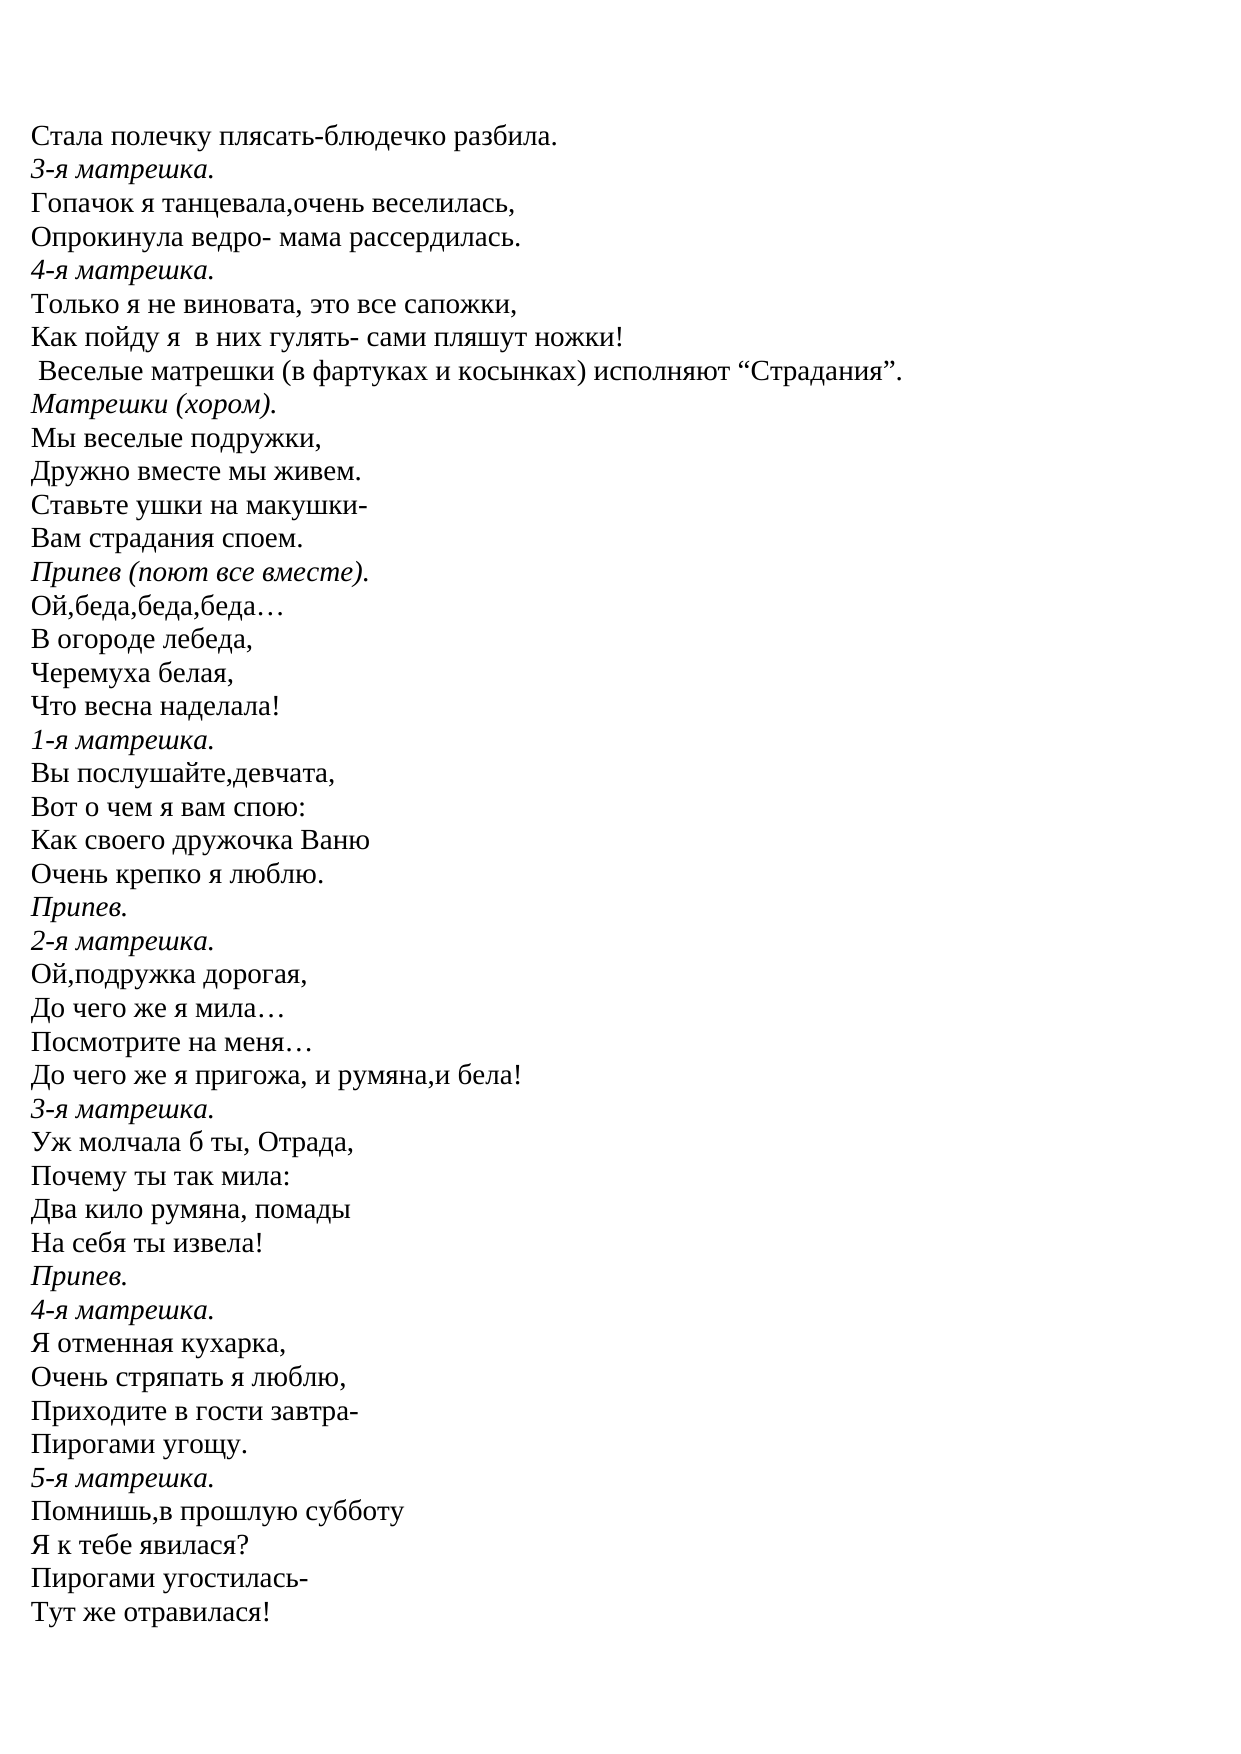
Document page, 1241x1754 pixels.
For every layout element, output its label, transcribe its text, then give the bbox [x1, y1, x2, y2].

text Очень крепко я люблю. [31, 856, 1240, 889]
text Пирогами угощу. [31, 1426, 1240, 1460]
text Я отменная кухарка, [31, 1326, 1240, 1359]
text Помнишь,в прошлую субботу [31, 1493, 1240, 1527]
text Пирогами угостилась- [31, 1560, 1240, 1594]
text Тут же отравилася! [31, 1594, 1240, 1627]
text 4-я матрешка. [31, 1292, 1240, 1326]
text Что весна наделала! [31, 688, 1240, 722]
text Как пойду я в них гулять- сами пляшут ножки! [31, 319, 1240, 353]
text Вот о чем я вам спою: [31, 789, 1240, 822]
text Дружно вместе мы живем. [31, 453, 1240, 487]
text До чего же я пригожа, и румяна,и бела! [31, 1057, 1240, 1091]
text Стала полечку плясать-блюдечко разбила. [31, 118, 1240, 152]
text Мы веселые подружки, [31, 420, 1240, 453]
text Ставьте ушки на макушки- [31, 487, 1240, 521]
text Приходите в гости завтра- [31, 1393, 1240, 1426]
text Очень стряпать я люблю, [31, 1359, 1240, 1393]
text Ой,подружка дорогая, [31, 957, 1240, 990]
text Припев (поют все вместе). [31, 554, 1240, 588]
text Ой,беда,беда,беда… [31, 588, 1240, 621]
text Два кило румяна, помады [31, 1191, 1240, 1225]
text На себя ты извела! [31, 1225, 1240, 1258]
text Почему ты так мила: [31, 1158, 1240, 1191]
text Припев. [31, 1258, 1240, 1292]
text 3-я матрешка. [31, 1091, 1240, 1124]
text В огороде лебеда, [31, 621, 1240, 655]
text До чего же я мила… [31, 990, 1240, 1024]
text 5-я матрешка. [31, 1460, 1240, 1493]
text 3-я матрешка. [31, 152, 1240, 185]
text Я к тебе явилася? [31, 1527, 1240, 1560]
text Вам страдания споем. [31, 521, 1240, 554]
text 1-я матрешка. [31, 722, 1240, 755]
text Матрешки (хором). [31, 386, 1240, 420]
text Вы послушайте,девчата, [31, 755, 1240, 789]
text Черемуха белая, [31, 655, 1240, 688]
text Только я не виновата, это все сапожки, [31, 286, 1240, 319]
text Припев. [31, 889, 1240, 923]
text Веселые матрешки (в фартуках и косынках) исполняют “Страдания”. [31, 353, 1240, 386]
text Как своего дружочка Ваню [31, 822, 1240, 856]
text 2-я матрешка. [31, 923, 1240, 957]
text Опрокинула ведро- мама рассердилась. [31, 219, 1240, 252]
text Уж молчала б ты, Отрада, [31, 1124, 1240, 1158]
text 4-я матрешка. [31, 252, 1240, 286]
text Гопачок я танцевала,очень веселилась, [31, 185, 1240, 219]
text Посмотрите на меня… [31, 1024, 1240, 1057]
